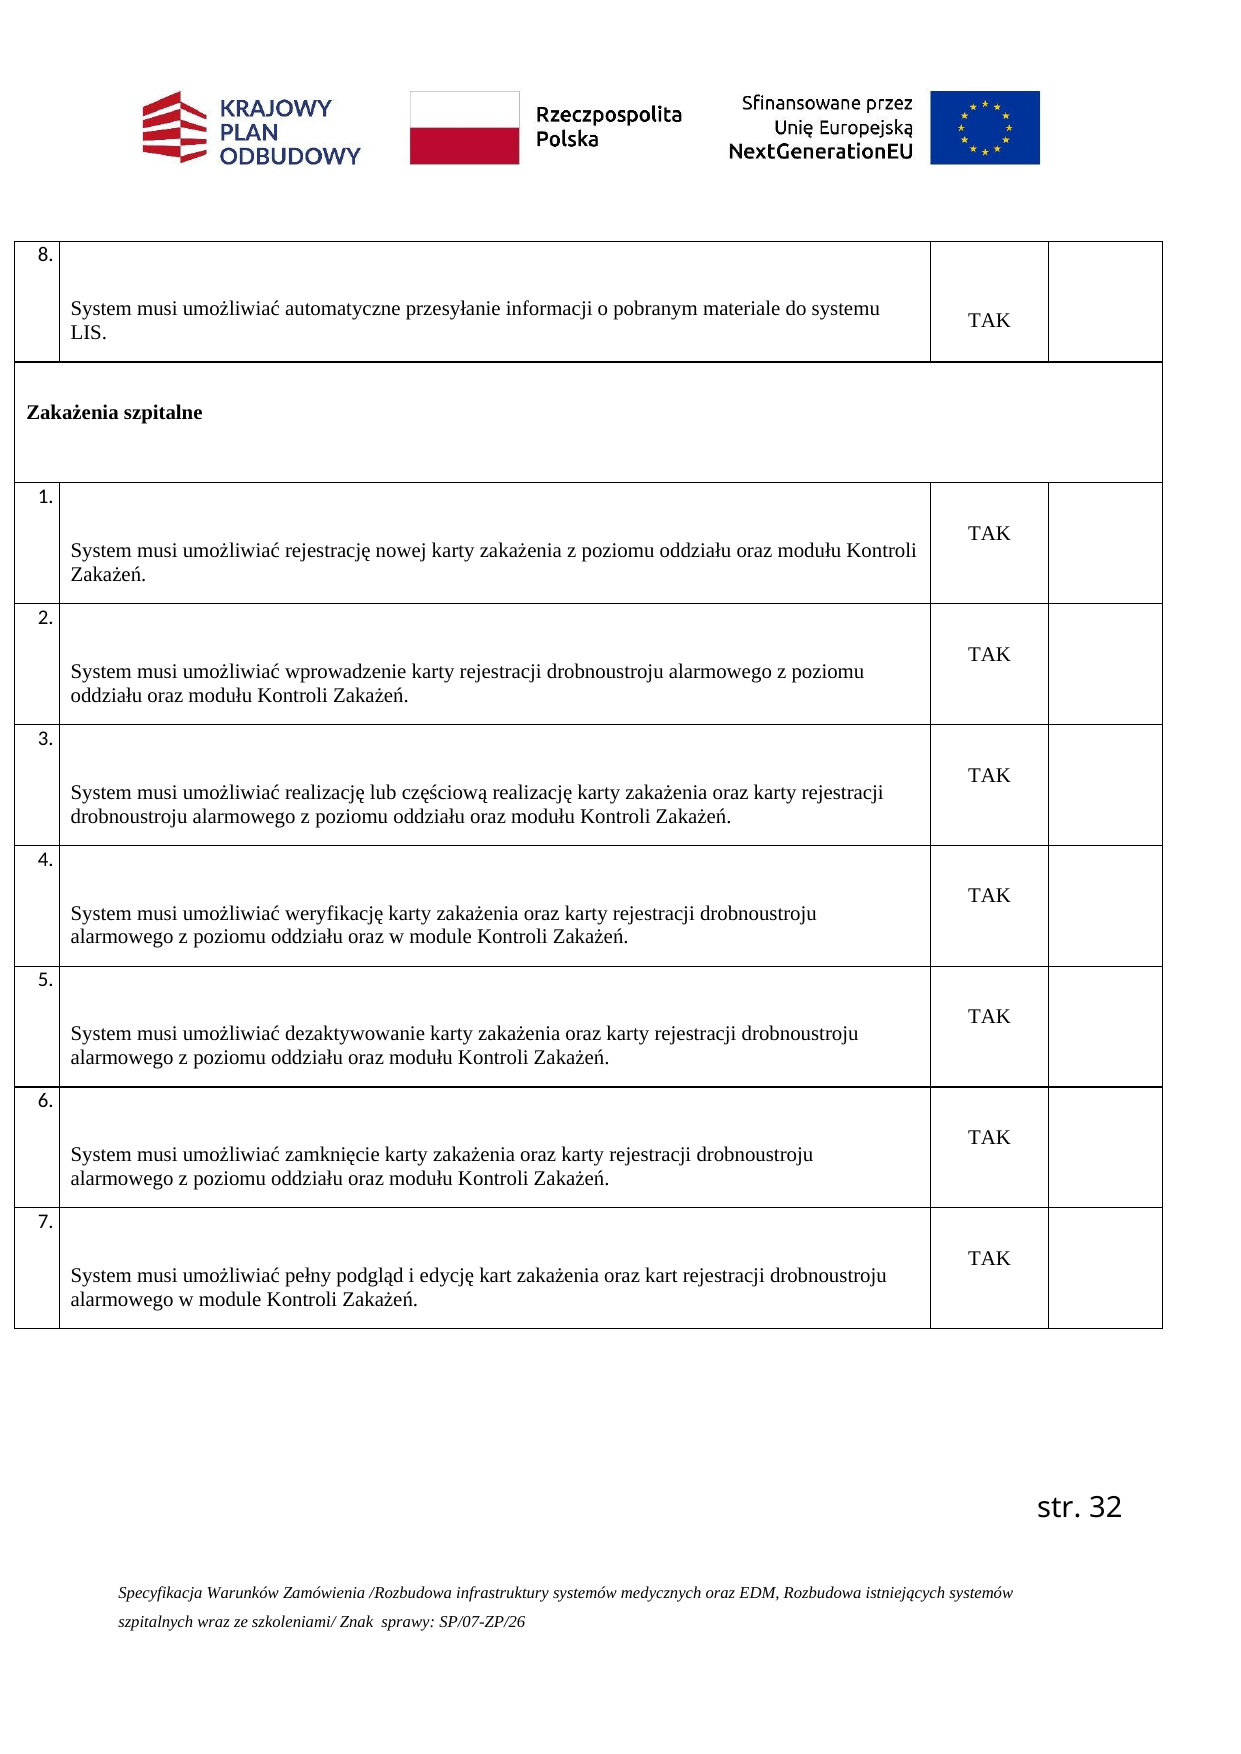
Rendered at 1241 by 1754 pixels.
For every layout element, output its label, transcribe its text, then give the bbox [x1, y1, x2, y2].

table_cell [1049, 604, 1162, 724]
table_cell System musi umożliwiać rejestrację nowej karty zakażenia z poziomu oddziału oraz modułu Kontroli Zakażeń. [60, 483, 930, 603]
table_cell System musi umożliwiać wprowadzenie karty rejestracji drobnoustroju alarmowego z poziomu oddziału oraz modułu Kontroli Zakażeń. [60, 604, 930, 724]
table_cell TAK [931, 1088, 1048, 1207]
table_cell TAK [931, 967, 1048, 1086]
table_cell System musi umożliwiać weryfikację karty zakażenia oraz karty rejestracji drobnoustroju alarmowego z poziomu oddziału oraz w module Kontroli Zakażeń. [60, 846, 930, 966]
table_cell [15, 846, 59, 966]
picture [118, 67, 1064, 189]
table_cell [15, 1088, 59, 1207]
table_cell System musi umożliwiać dezaktywowanie karty zakażenia oraz karty rejestracji drobnoustroju alarmowego z poziomu oddziału oraz modułu Kontroli Zakażeń. [60, 967, 930, 1086]
table_cell [1049, 1088, 1162, 1207]
table_cell System musi umożliwiać zamknięcie karty zakażenia oraz karty rejestracji drobnoustroju alarmowego z poziomu oddziału oraz modułu Kontroli Zakażeń. [60, 1088, 930, 1207]
table_cell TAK [931, 604, 1048, 724]
table_cell [15, 483, 59, 603]
table_cell TAK [931, 483, 1048, 603]
table_cell System musi umożliwiać realizację lub częściową realizację karty zakażenia oraz karty rejestracji drobnoustroju alarmowego z poziomu oddziału oraz modułu Kontroli Zakażeń. [60, 725, 930, 845]
table_cell [15, 242, 59, 361]
table_cell TAK [931, 1208, 1048, 1328]
table_cell [15, 1208, 59, 1328]
table_cell [1049, 1208, 1162, 1328]
table_cell [15, 725, 59, 845]
table_cell TAK [931, 725, 1048, 845]
table_cell Zakażenia szpitalne [15, 363, 1162, 482]
table_cell [15, 967, 59, 1086]
table_cell [1049, 242, 1162, 361]
table_cell TAK [931, 242, 1048, 361]
table_cell [1049, 725, 1162, 845]
table_cell TAK [931, 846, 1048, 966]
table_cell [15, 604, 59, 724]
table_cell [1049, 846, 1162, 966]
table_cell System musi umożliwiać pełny podgląd i edycję kart zakażenia oraz kart rejestracji drobnoustroju alarmowego w module Kontroli Zakażeń. [60, 1208, 930, 1328]
table_cell System musi umożliwiać automatyczne przesyłanie informacji o pobranym materiale do systemu LIS. [60, 242, 930, 361]
table_cell [1049, 483, 1162, 603]
table_cell [1049, 967, 1162, 1086]
